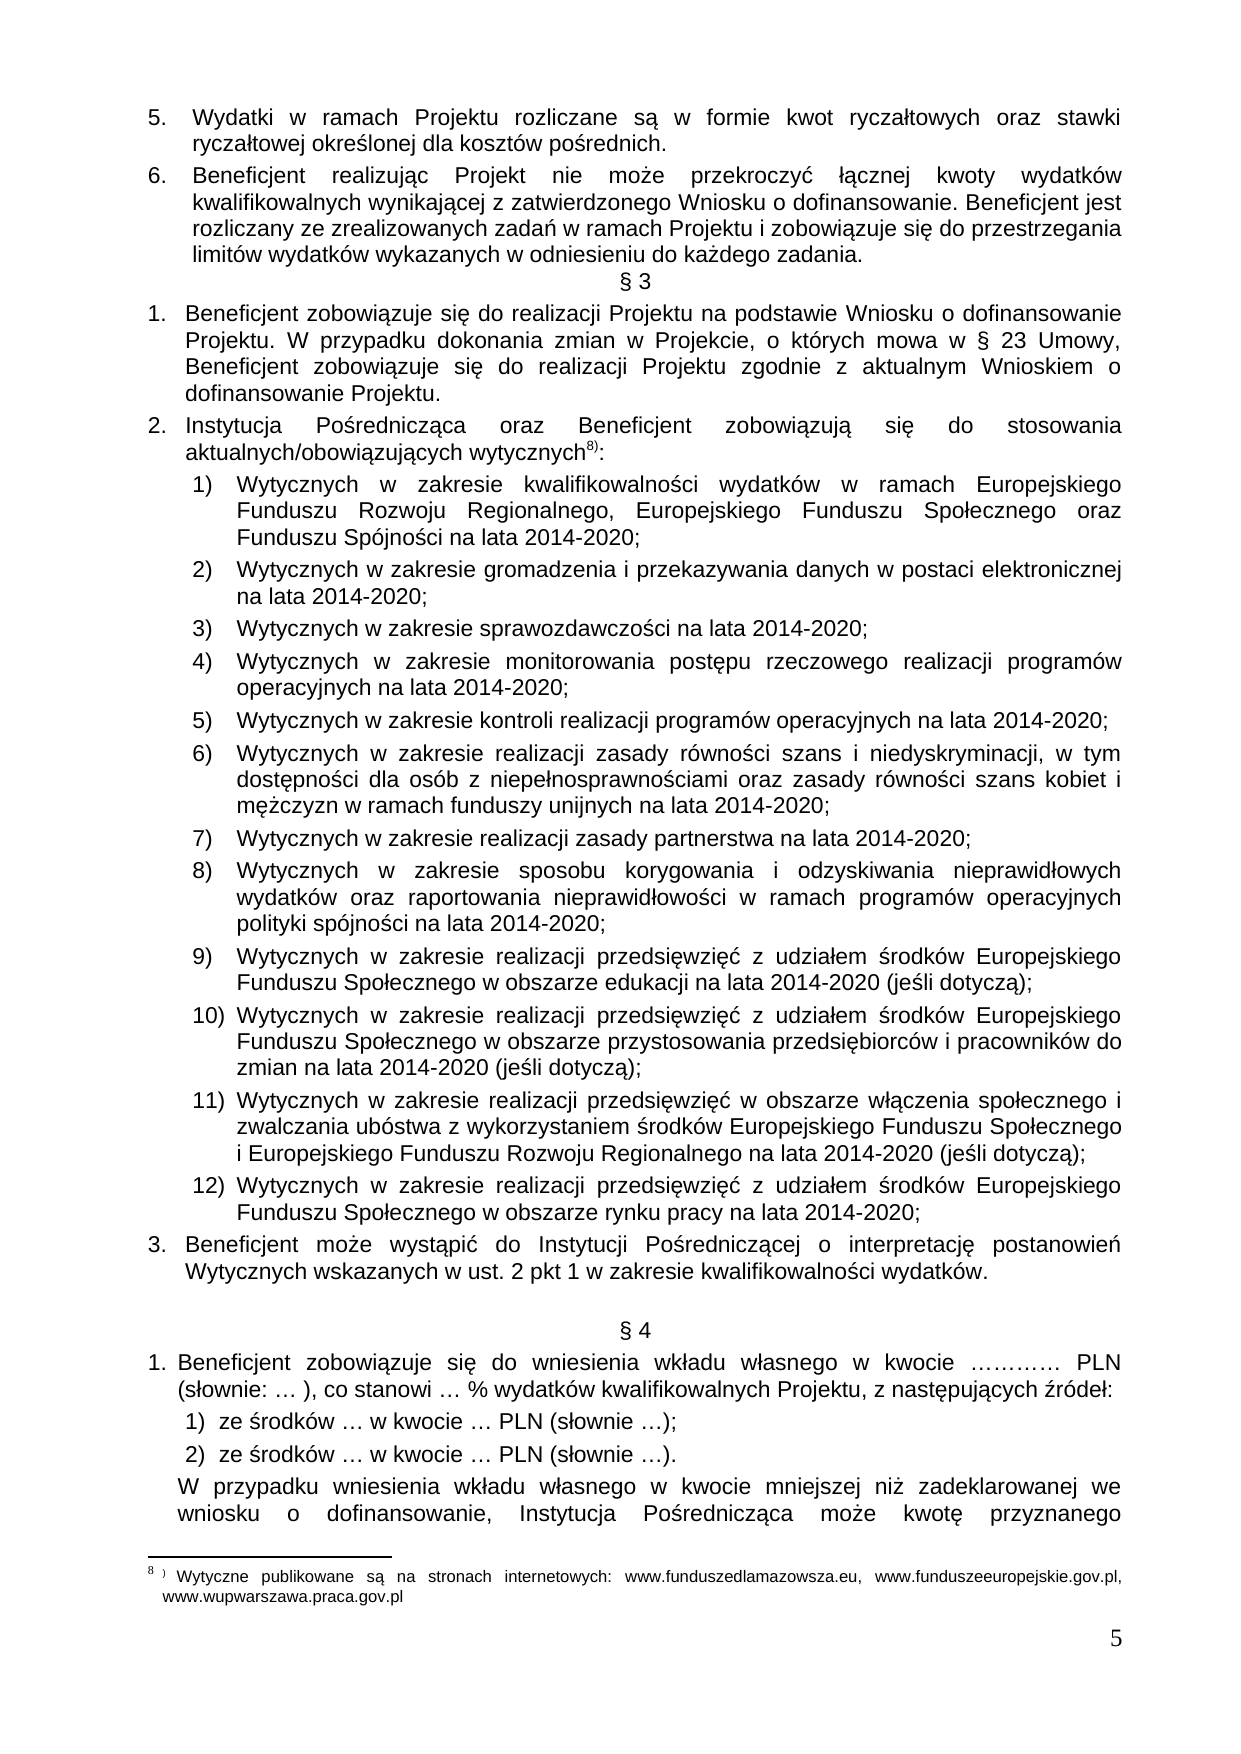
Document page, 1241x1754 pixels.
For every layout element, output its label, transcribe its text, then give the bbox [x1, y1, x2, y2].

list Beneficjent realizując Projekt nie może przekroczyć łącznej kwoty wydatków kwalifikowalnych wynikającej z zatwierdzonego Wniosku o dofinansowanie. Beneficjent jest rozliczany ze zrealizowanych zadań w ramach Projektu i zobowiązuje się do przestrzegania limitów wydatków wykazanych w odniesieniu do każdego zadania. [148, 162, 1122, 268]
list Wytycznych w zakresie gromadzenia i przekazywania danych w postaci elektronicznej na lata 2014-2020; [192, 556, 1122, 609]
list Wytycznych w zakresie kontroli realizacji programów operacyjnych na lata 2014-2020; [192, 707, 1122, 733]
list ze środków … w kwocie … PLN (słownie …); [185, 1408, 1122, 1434]
list Beneficjent zobowiązuje się do wniesienia wkładu własnego w kwocie ………… PLN (słownie: … ), co stanowi … % wydatków kwalifikowalnych Projektu, z następujących źródeł: [148, 1349, 1122, 1402]
list Wytycznych w zakresie realizacji zasady równości szans i niedyskryminacji, w tym dostępności dla osób z niepełnosprawnościami oraz zasady równości szans kobiet i mężczyzn w ramach funduszy unijnych na lata 2014-2020; [192, 739, 1122, 818]
list Beneficjent może wystąpić do Instytucji Pośredniczącej o interpretację postanowień Wytycznych wskazanych w ust. 2 pkt 1 w zakresie kwalifikowalności wydatków. [148, 1231, 1122, 1284]
list Instytucja Pośrednicząca oraz Beneficjent zobowiązują się do stosowania aktualnych/obowiązujących wytycznych): [148, 412, 1122, 465]
subtitle § 3 [148, 268, 1122, 294]
list Wytycznych w zakresie sprawozdawczości na lata 2014-2020; [192, 615, 1122, 642]
subtitle § 4 [148, 1317, 1122, 1343]
list Wytycznych w zakresie monitorowania postępu rzeczowego realizacji programów operacyjnych na lata 2014-2020; [192, 648, 1122, 701]
list Wytycznych w zakresie realizacji przedsięwzięć w obszarze włączenia społecznego i zwalczania ubóstwa z wykorzystaniem środków Europejskiego Funduszu Społecznego i Europejskiego Funduszu Rozwoju Regionalnego na lata 2014-2020 (jeśli dotyczą); [192, 1087, 1122, 1166]
list Wytycznych w zakresie sposobu korygowania i odzyskiwania nieprawidłowych wydatków oraz raportowania nieprawidłowości w ramach programów operacyjnych polityki spójności na lata 2014-2020; [192, 857, 1122, 936]
list Wytycznych w zakresie kwalifikowalności wydatków w ramach Europejskiego Funduszu Rozwoju Regionalnego, Europejskiego Funduszu Społecznego oraz Funduszu Spójności na lata 2014-2020; [192, 471, 1122, 550]
list Wytycznych w zakresie realizacji zasady partnerstwa na lata 2014-2020; [192, 825, 1122, 851]
list ze środków … w kwocie … PLN (słownie …). [185, 1441, 1122, 1467]
list Wydatki w ramach Projektu rozliczane są w formie kwot ryczałtowych oraz stawki ryczałtowej określonej dla kosztów pośrednich. [148, 103, 1122, 156]
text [177, 1473, 1122, 1526]
list Beneficjent zobowiązuje się do realizacji Projektu na podstawie Wniosku o dofinansowanie Projektu. W przypadku dokonania zmian w Projekcie, o których mowa w § 23 Umowy, Beneficjent zobowiązuje się do realizacji Projektu zgodnie z aktualnym Wnioskiem o dofinansowanie Projektu. [147, 300, 1122, 406]
list Wytycznych w zakresie realizacji przedsięwzięć z udziałem środków Europejskiego Funduszu Społecznego w obszarze edukacji na lata 2014-2020 (jeśli dotyczą); [192, 943, 1122, 995]
list Wytycznych w zakresie realizacji przedsięwzięć z udziałem środków Europejskiego Funduszu Społecznego w obszarze przystosowania przedsiębiorców i pracowników do zmian na lata 2014-2020 (jeśli dotyczą); [192, 1002, 1122, 1081]
list Wytycznych w zakresie realizacji przedsięwzięć z udziałem środków Europejskiego Funduszu Społecznego w obszarze rynku pracy na lata 2014-2020; [192, 1172, 1122, 1225]
